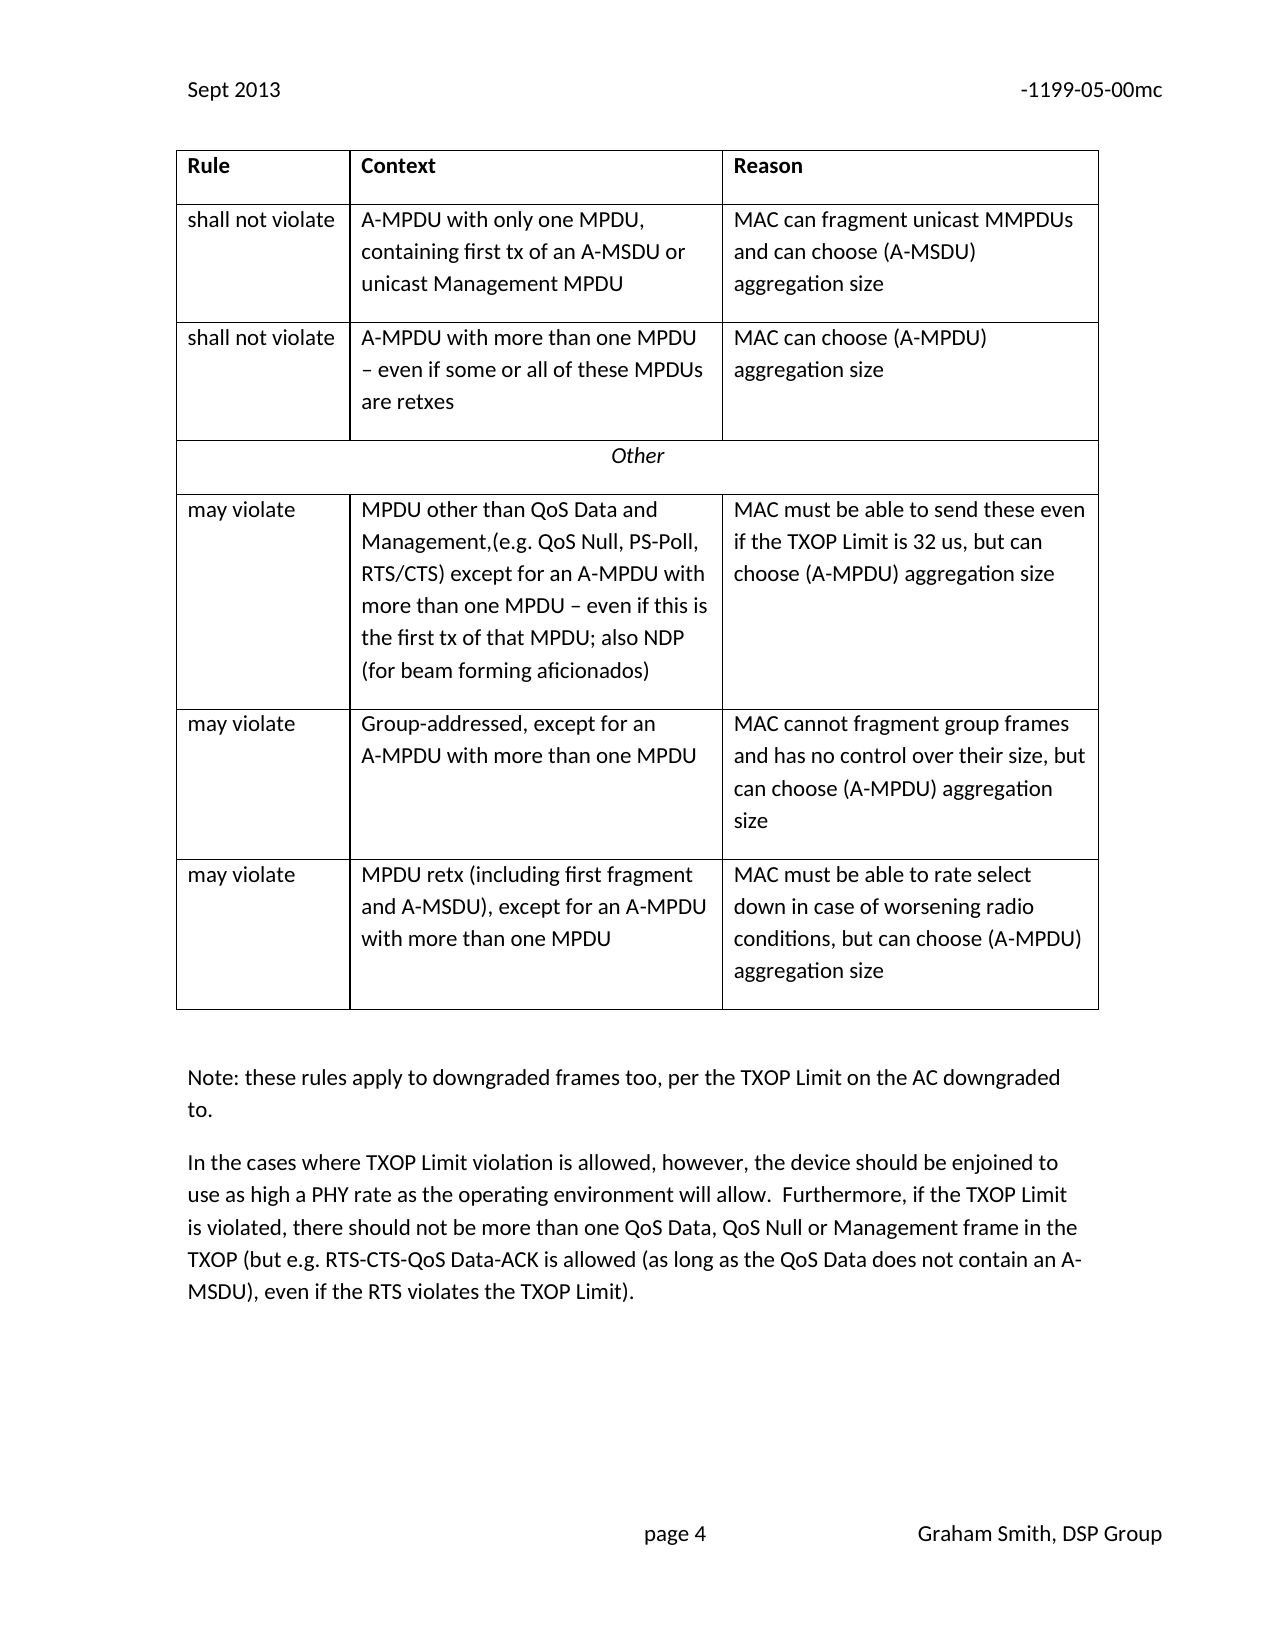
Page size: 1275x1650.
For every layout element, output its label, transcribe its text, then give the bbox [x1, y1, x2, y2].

table_cell MAC can choose (A-MPDU) aggregation size [723, 323, 1098, 440]
table_cell Group-addressed, except for an A-MPDU with more than one MPDU [351, 710, 722, 859]
table_cell shall not violate [177, 323, 349, 440]
table_cell may violate [177, 495, 349, 708]
table_cell may violate [177, 710, 349, 859]
table_cell MPDU retx (including first fragment and A-MSDU), except for an A-MPDU with more than one MPDU [351, 860, 722, 1009]
table_cell may violate [177, 860, 349, 1009]
table_header Rule [177, 151, 349, 204]
text In the cases where TXOP Limit violation is allowed, however, the device should be enjoined to use as high a PHY rate as the operating environment will allow. Furthermore, if the TXOP Limit is violated, there should not be more than one QoS Data, QoS Null or Management frame in the TXOP (but e.g. RTS-CTS-QoS Data-ACK is allowed (as long as the QoS Data does not contain an A-MSDU), even if the RTS violates the TXOP Limit). [187, 1148, 1087, 1305]
text Note: these rules apply to downgraded frames too, per the TXOP Limit on the AC downgraded to. [187, 1063, 1087, 1123]
table_cell MPDU other than QoS Data and Management,(e.g. QoS Null, PS-Poll, RTS/CTS) except for an A-MPDU with more than one MPDU – even if this is the first tx of that MPDU; also NDP (for beam forming aficionados) [351, 495, 722, 708]
table_cell shall not violate [177, 205, 349, 322]
table_header Reason [723, 151, 1098, 204]
table_header Context [351, 151, 722, 204]
table_cell A-MPDU with only one MPDU, containing first tx of an A-MSDU or unicast Management MPDU [351, 205, 722, 322]
table_cell MAC must be able to rate select down in case of worsening radio conditions, but can choose (A-MPDU) aggregation size [723, 860, 1098, 1009]
table_cell MAC can fragment unicast MMPDUs and can choose (A-MSDU) aggregation size [723, 205, 1098, 322]
table_cell A-MPDU with more than one MPDU – even if some or all of these MPDUs are retxes [351, 323, 722, 440]
table_cell Other [177, 441, 1098, 494]
table_cell MAC must be able to send these even if the TXOP Limit is 32 us, but can choose (A-MPDU) aggregation size [723, 495, 1098, 708]
table_cell MAC cannot fragment group frames and has no control over their size, but can choose (A-MPDU) aggregation size [723, 710, 1098, 859]
